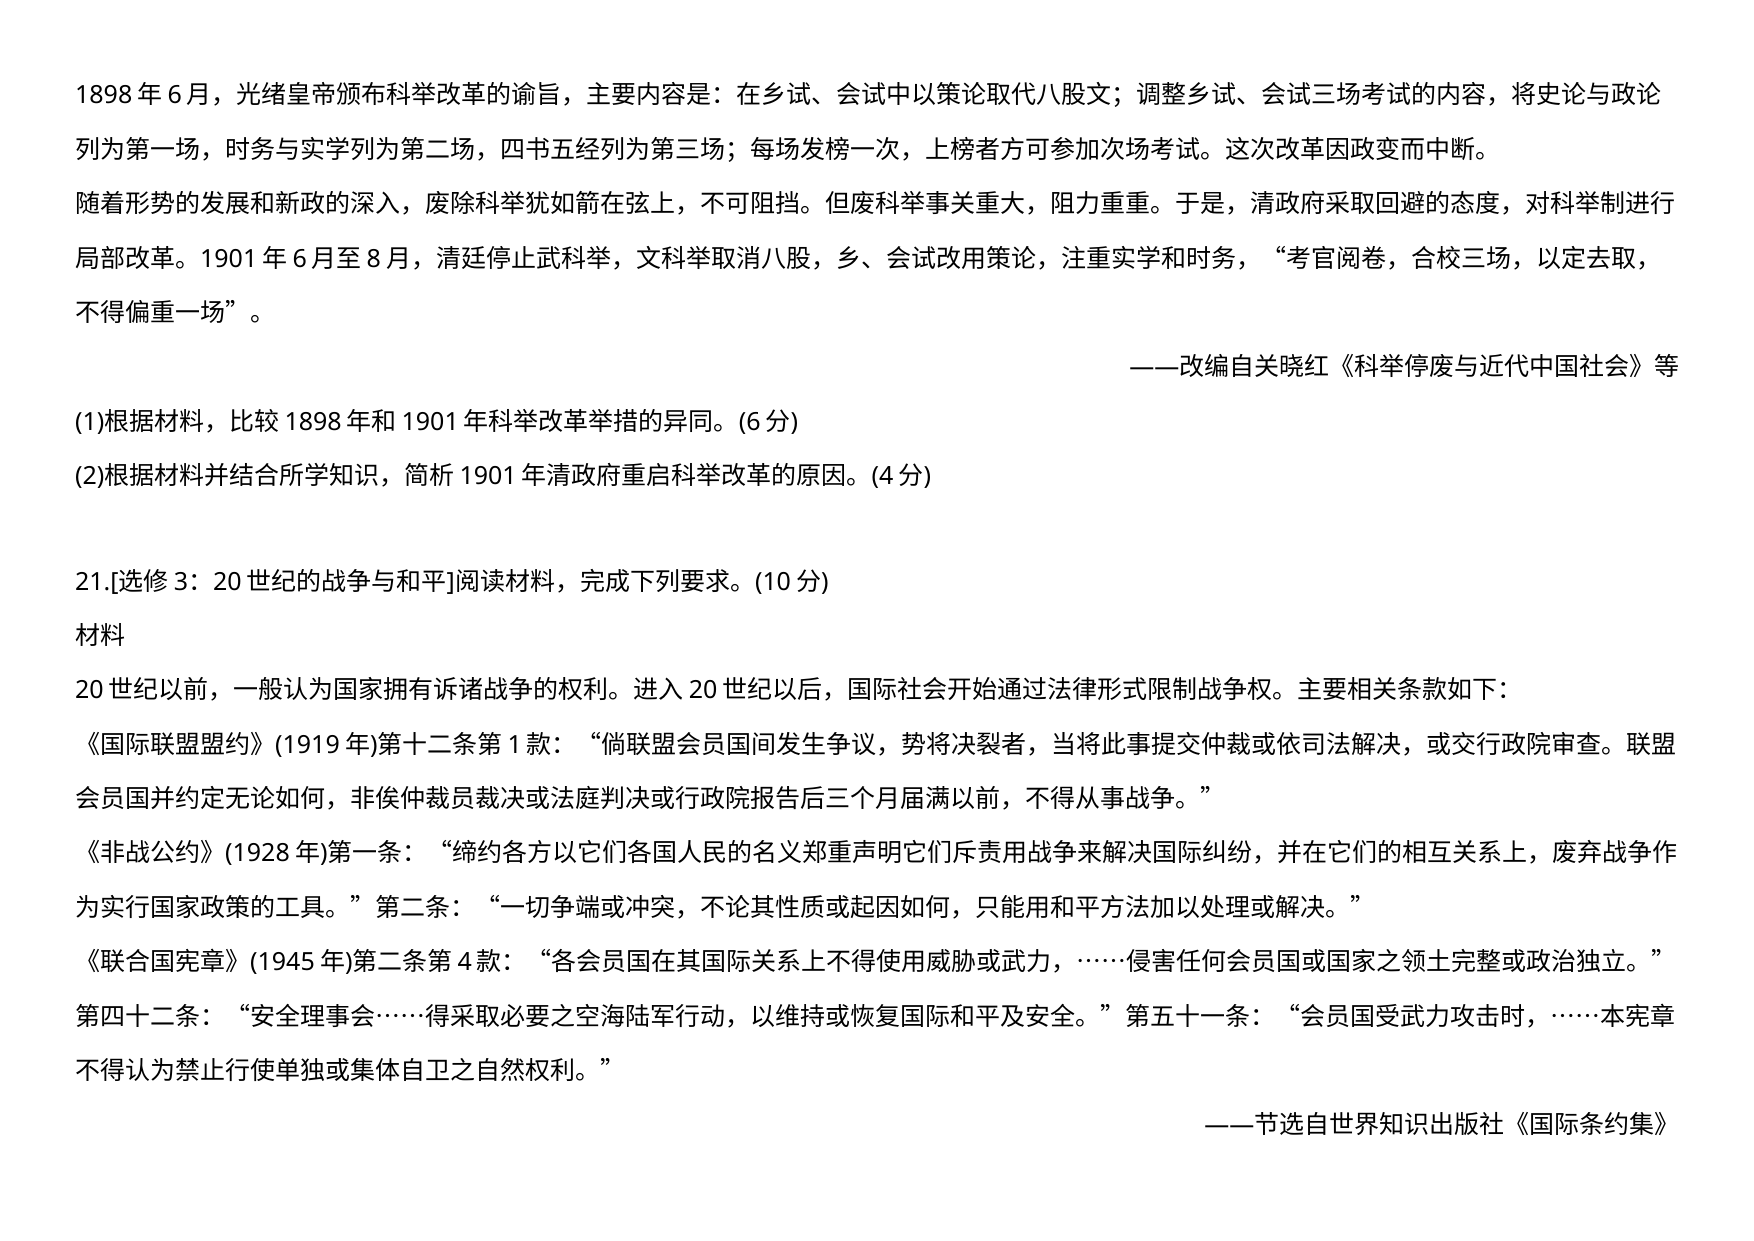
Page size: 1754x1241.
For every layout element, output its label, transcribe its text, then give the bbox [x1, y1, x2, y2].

text 21.[选修3：20世纪的战争与和平]阅读材料，完成下列要求。(10分) [75, 561, 1679, 597]
text (1)根据材料，比较1898年和1901年科举改革举措的异同。(6分) [75, 401, 1679, 437]
text ——改编自关晓红《科举停废与近代中国社会》等 [75, 347, 1679, 383]
text 《非战公约》(1928年)第一条：“缔约各方以它们各国人民的名义郑重声明它们斥责用战争来解决国际纠纷，并在它们的相互关系上，废弃战争作为实行国家政策的工具。”第二条：“一切争端或冲突，不论其性质或起因如何，只能用和平方法加以处理或解决。” [75, 833, 1679, 923]
text 20世纪以前，一般认为国家拥有诉诸战争的权利。进入20世纪以后，国际社会开始通过法律形式限制战争权。主要相关条款如下： [75, 670, 1679, 706]
text 《联合国宪章》(1945年)第二条第4款：“各会员国在其国际关系上不得使用威胁或武力，……侵害任何会员国或国家之领土完整或政治独立。”第四十二条：“安全理事会……得采取必要之空海陆军行动，以维持或恢复国际和平及安全。”第五十一条：“会员国受武力攻击时，……本宪章不得认为禁止行使单独或集体自卫之自然权利。” [75, 942, 1679, 1087]
text 随着形势的发展和新政的深入，废除科举犹如箭在弦上，不可阻挡。但废科举事关重大，阻力重重。于是，清政府采取回避的态度，对科举制进行局部改革。1901年6月至8月，清廷停止武科举，文科举取消八股，乡、会试改用策论，注重实学和时务，“考官阅卷，合校三场，以定去取，不得偏重一场”。 [75, 184, 1679, 329]
text 《国际联盟盟约》(1919年)第十二条第1款：“倘联盟会员国间发生争议，势将决裂者，当将此事提交仲裁或依司法解决，或交行政院审查。联盟会员国并约定无论如何，非俟仲裁员裁决或法庭判决或行政院报告后三个月届满以前，不得从事战争。” [75, 724, 1679, 815]
text ——节选自世界知识出版社《国际条约集》 [75, 1105, 1679, 1141]
text (2)根据材料并结合所学知识，简析1901年清政府重启科举改革的原因。(4分) [75, 456, 1679, 492]
text 1898年6月，光绪皇帝颁布科举改革的谕旨，主要内容是：在乡试、会试中以策论取代八股文；调整乡试、会试三场考试的内容，将史论与政论列为第一场，时务与实学列为第二场，四书五经列为第三场；每场发榜一次，上榜者方可参加次场考试。这次改革因政变而中断。 [75, 75, 1679, 166]
text 材料 [75, 615, 1679, 652]
